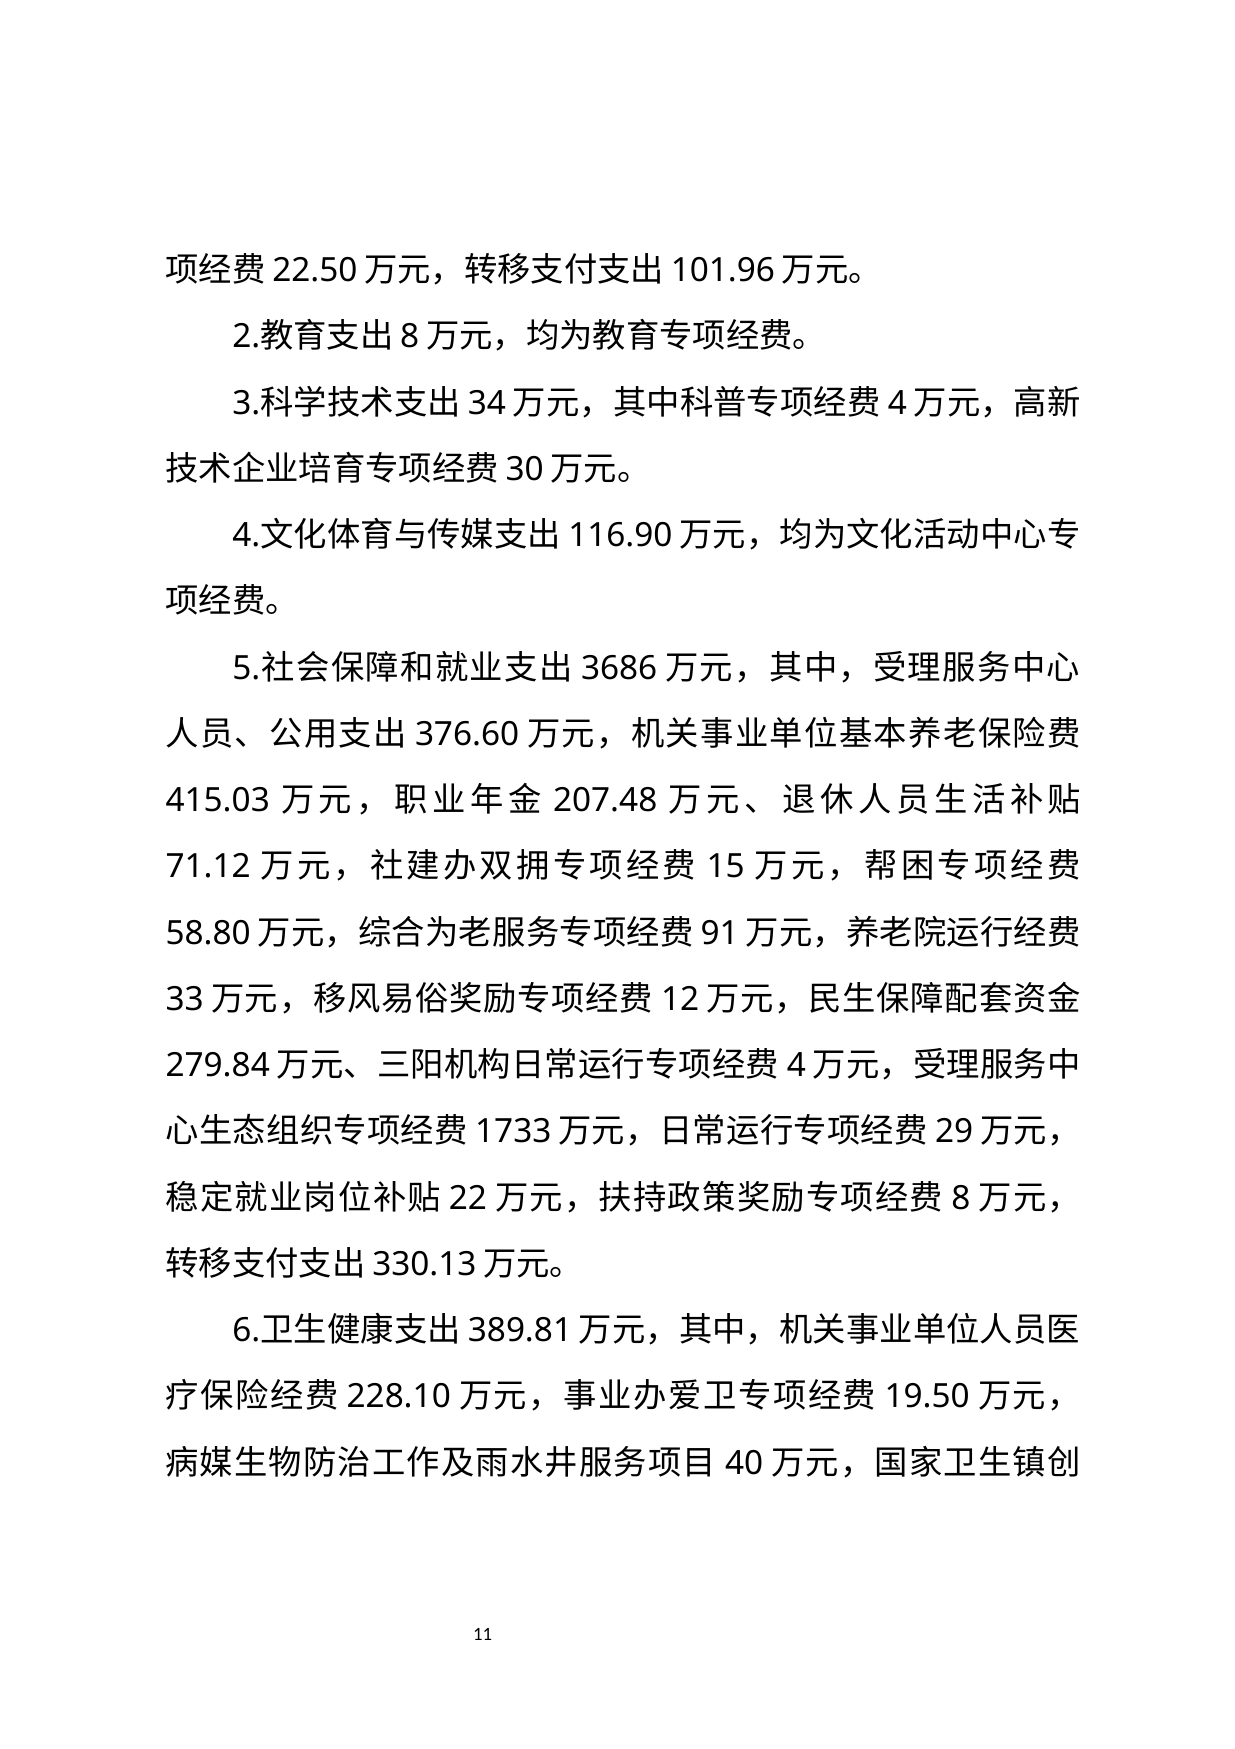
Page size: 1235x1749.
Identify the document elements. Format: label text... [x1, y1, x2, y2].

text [165, 234, 1081, 300]
text 4.文化体育与传媒支出116.90万元，均为文化活动中心专项经费。 [165, 499, 1081, 632]
text 5.社会保障和就业支出3686万元，其中，受理服务中心人员、公用支出376.60万元，机关事业单位基本养老保险费415.03万元，职业年金207.48万元、退休人员生活补贴71.12万元，社建办双拥专项经费15万元，帮困专项经费58.80万元，综合为老服务专项经费91万元，养老院运行经费33万元，移风易俗奖励专项经费12万元，民生保障配套资金279.84万元、三阳机构日常运行专项经费4万元，受理服务中心生态组织专项经费1733万元，日常运行专项经费29万元，稳定就业岗位补贴22万元，扶持政策奖励专项经费8万元，转移支付支出330.13万元。 [165, 632, 1081, 1294]
text 2.教育支出8万元，均为教育专项经费。 [165, 300, 1081, 367]
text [165, 1294, 1081, 1493]
text 3.科学技术支出34万元，其中科普专项经费4万元，高新技术企业培育专项经费30万元。 [165, 367, 1081, 499]
